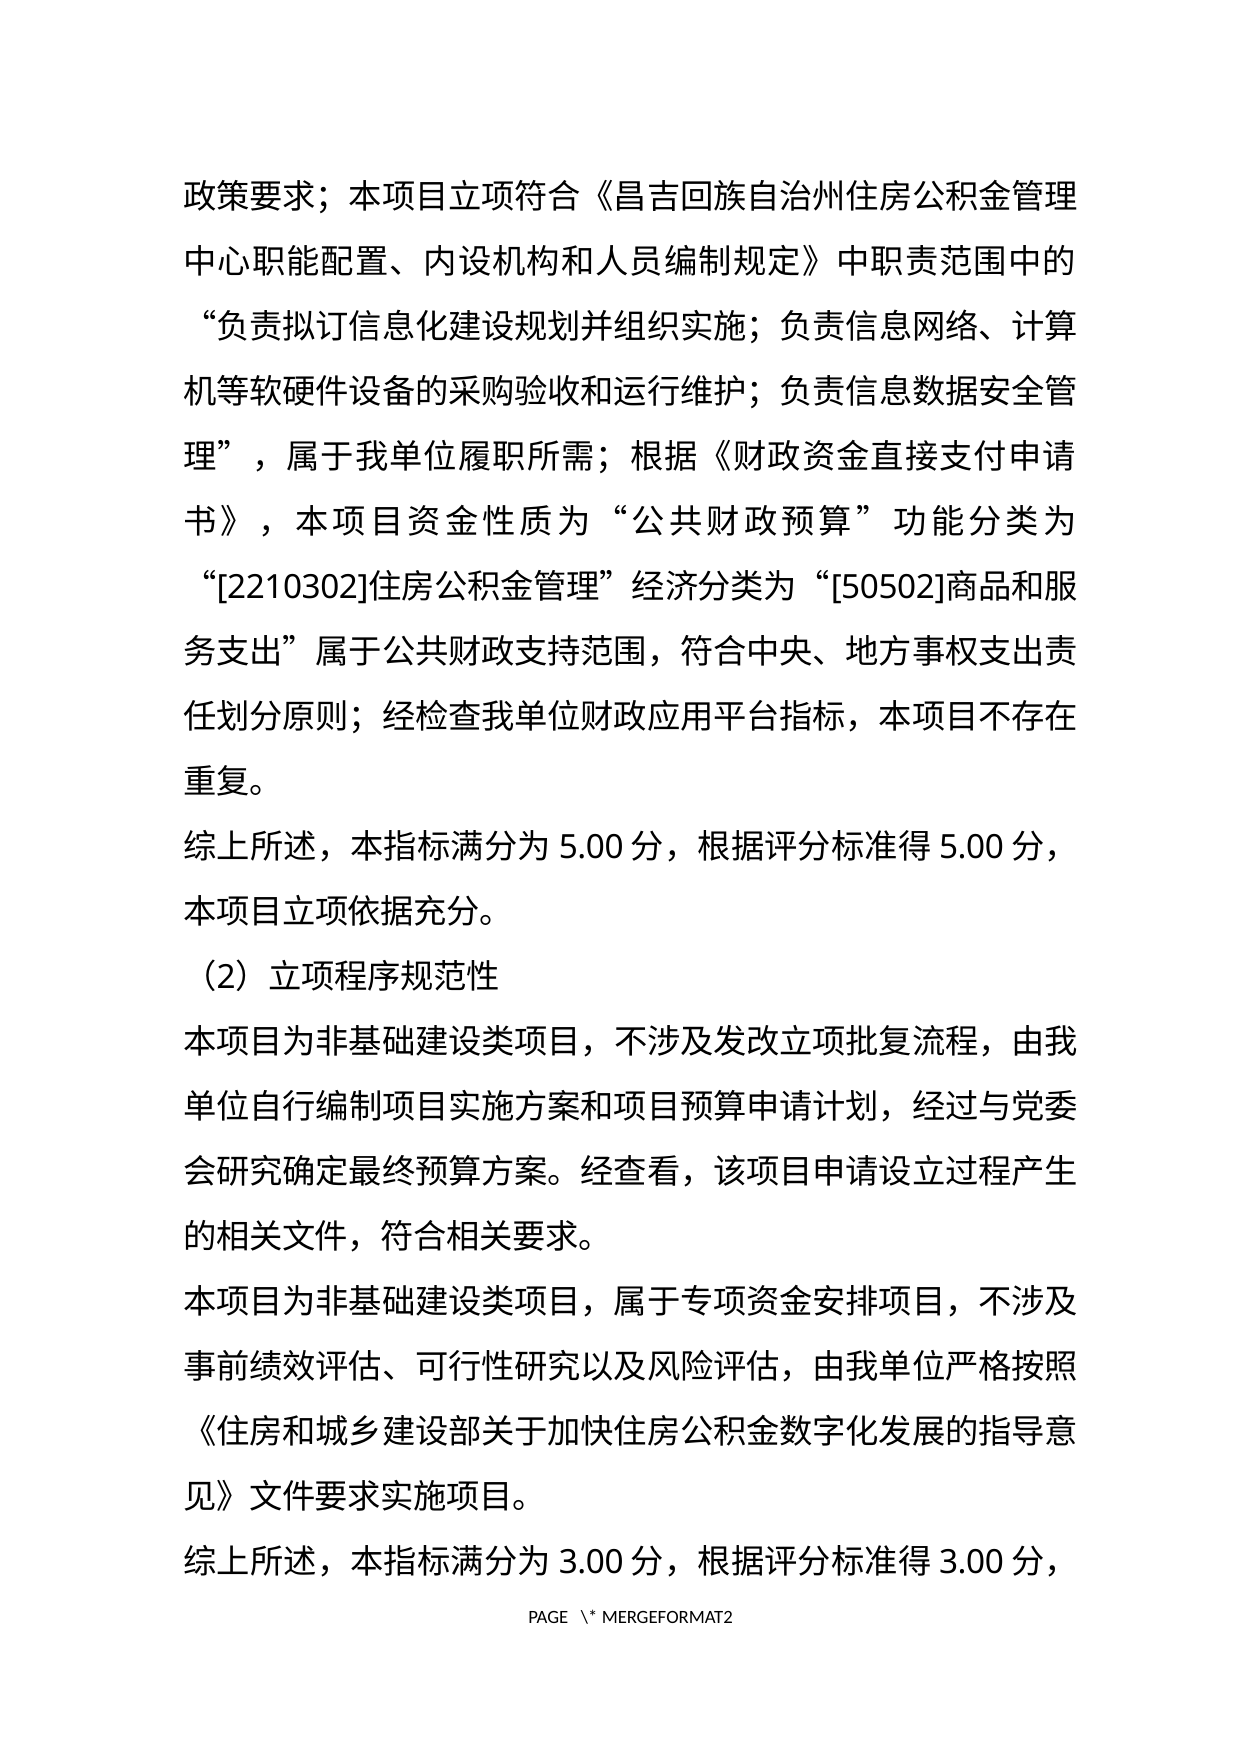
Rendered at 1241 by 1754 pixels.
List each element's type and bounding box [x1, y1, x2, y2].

text [183, 162, 1078, 1592]
